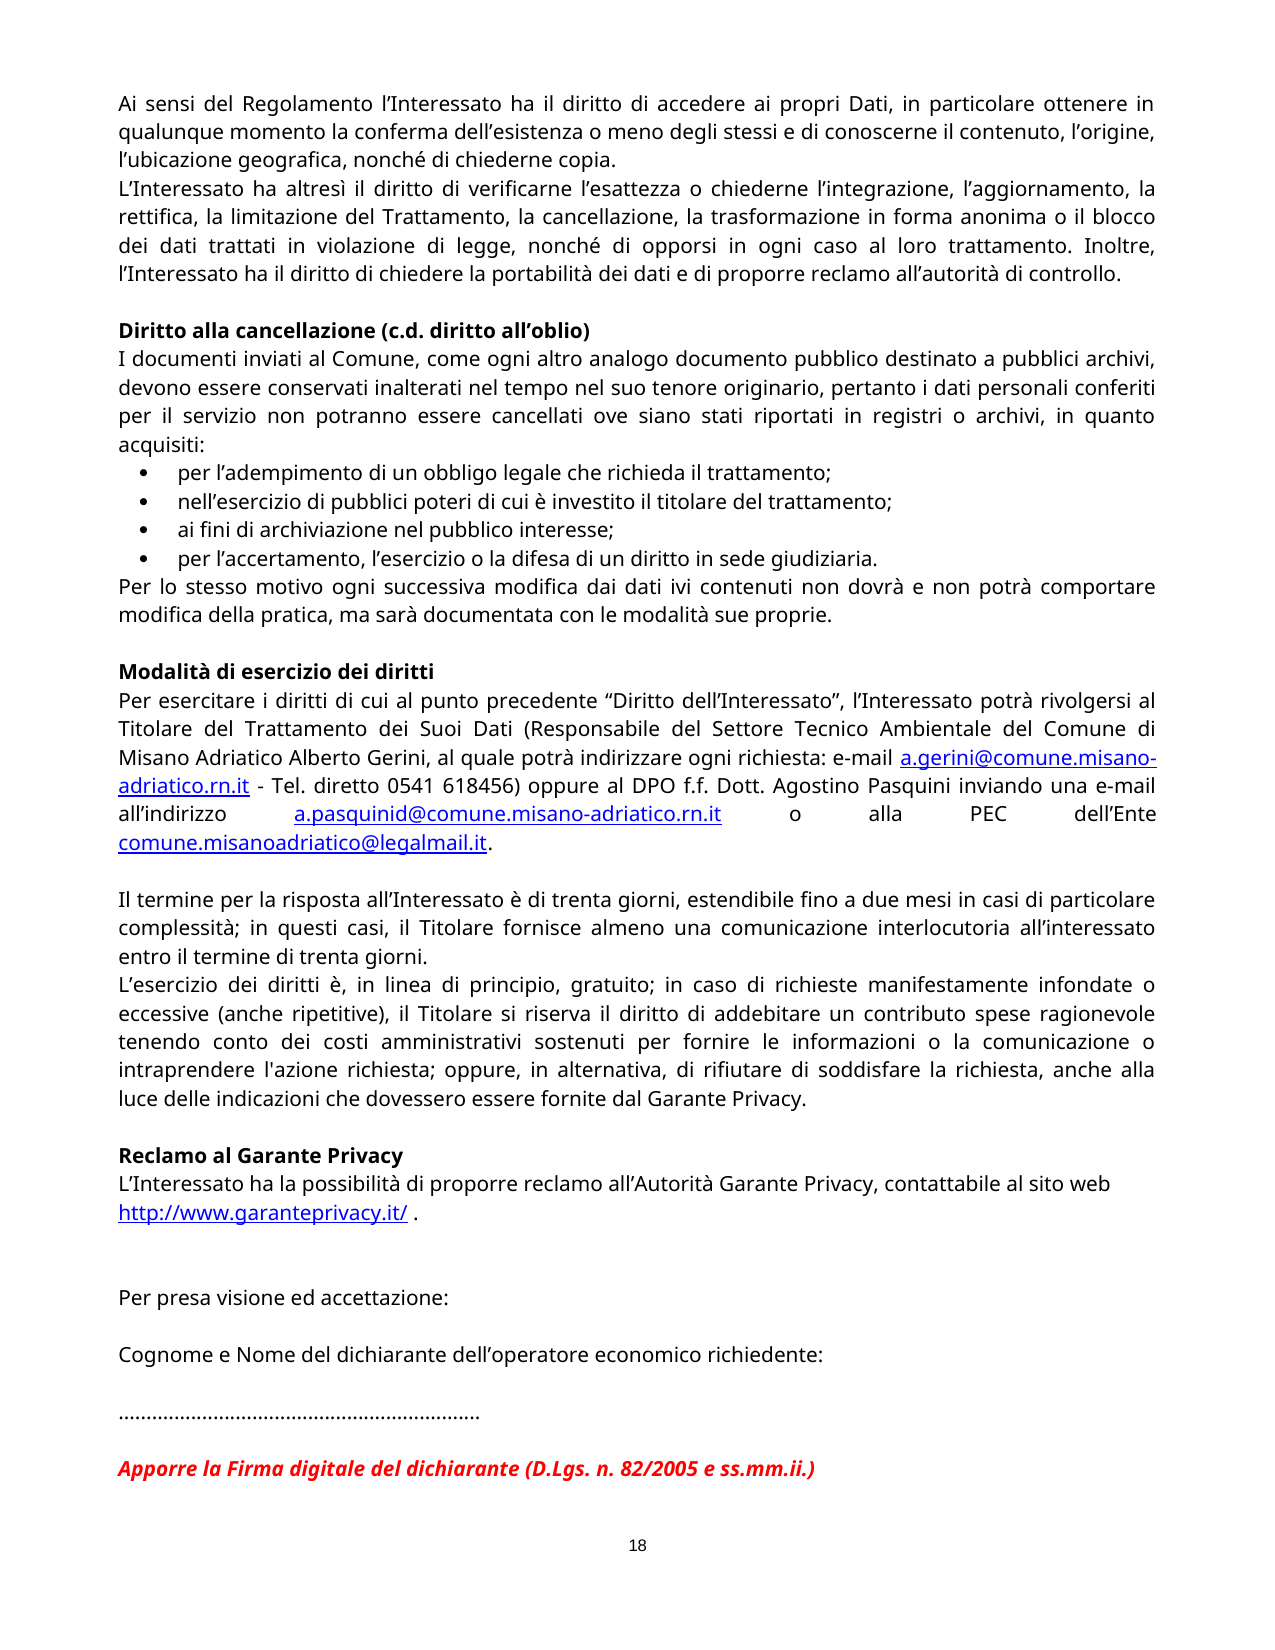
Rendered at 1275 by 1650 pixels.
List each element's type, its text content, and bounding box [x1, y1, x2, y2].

text L’esercizio dei diritti è, in linea di principio, gratuito; in caso di richieste manifestamente infondate o eccessive (anche ripetitive), il Titolare si riserva il diritto di addebitare un contributo spese ragionevole tenendo conto dei costi amministrativi sostenuti per fornire le informazioni o la comunicazione o intraprendere l'azione richiesta; oppure, in alternativa, di rifiutare di soddisfare la richiesta, anche alla luce delle indicazioni che dovessero essere fornite dal Garante Privacy. [118, 970, 1157, 1112]
list nell’esercizio di pubblici poteri di cui è investito il titolare del trattamento; [140, 487, 1157, 515]
list per l’accertamento, l’esercizio o la difesa di un diritto in sede giudiziaria. [140, 544, 1157, 572]
text ................................................................. [118, 1397, 1157, 1425]
list per l’adempimento di un obbligo legale che richieda il trattamento; [140, 458, 1157, 487]
text I documenti inviati al Comune, come ogni altro analogo documento pubblico destinato a pubblici archivi, devono essere conservati inalterati nel tempo nel suo tenore originario, pertanto i dati personali conferiti per il servizio non potranno essere cancellati ove siano stati riportati in registri o archivi, in quanto acquisiti: [118, 344, 1157, 458]
text L’Interessato ha altresì il diritto di verificarne l’esattezza o chiederne l’integrazione, l’aggiornamento, la rettifica, la limitazione del Trattamento, la cancellazione, la trasformazione in forma anonima o il blocco dei dati trattati in violazione di legge, nonché di opporsi in ogni caso al loro trattamento. Inoltre, l’Interessato ha il diritto di chiedere la portabilità dei dati e di proporre reclamo all’autorità di controllo. [118, 174, 1157, 288]
text Il termine per la risposta all’Interessato è di trenta giorni, estendibile fino a due mesi in casi di particolare complessità; in questi casi, il Titolare fornisce almeno una comunicazione interlocutoria all’interessato entro il termine di trenta giorni. [118, 885, 1157, 970]
text Cognome e Nome del dichiarante dell’operatore economico richiedente: [118, 1340, 1157, 1368]
text Reclamo al Garante Privacy [118, 1141, 1157, 1169]
text L’Interessato ha la possibilità di proporre reclamo all’Autorità Garante Privacy, contattabile al sito web [118, 1169, 1157, 1198]
text Modalità di esercizio dei diritti [118, 657, 1157, 686]
text Ai sensi del Regolamento l’Interessato ha il diritto di accedere ai propri Dati, in particolare ottenere in qualunque momento la conferma dell’esistenza o meno degli stessi e di conoscerne il contenuto, l’origine, l’ubicazione geografica, nonché di chiederne copia. [118, 89, 1157, 174]
text Per lo stesso motivo ogni successiva modifica dai dati ivi contenuti non dovrà e non potrà comportare modifica della pratica, ma sarà documentata con le modalità sue proprie. [118, 572, 1157, 629]
list ai fini di archiviazione nel pubblico interesse; [140, 515, 1157, 544]
text Per esercitare i diritti di cui al punto precedente “Diritto dell’Interessato”, l’Interessato potrà rivolgersi al Titolare del Trattamento dei Suoi Dati (Responsabile del Settore Tecnico Ambientale del Comune di Misano Adriatico Alberto Gerini, al quale potrà indirizzare ogni richiesta: e-mail a.gerini@comune.misano-adriatico.rn.it - Tel. diretto 0541 618456) oppure al DPO f.f. Dott. Agostino Pasquini inviando una e-mail all’indirizzo a.pasquinid@comune.misano-adriatico.rn.it o alla PEC dell’Ente comune.misanoadriatico@legalmail.it. [118, 686, 1157, 856]
text http://www.garanteprivacy.it/ . [118, 1198, 1157, 1226]
text Diritto alla cancellazione (c.d. diritto all’oblio) [118, 316, 1157, 344]
text Apporre la Firma digitale del dichiarante (D.Lgs. n. 82/2005 e ss.mm.ii.) [118, 1454, 1157, 1482]
text Per presa visione ed accettazione: [118, 1283, 1157, 1311]
